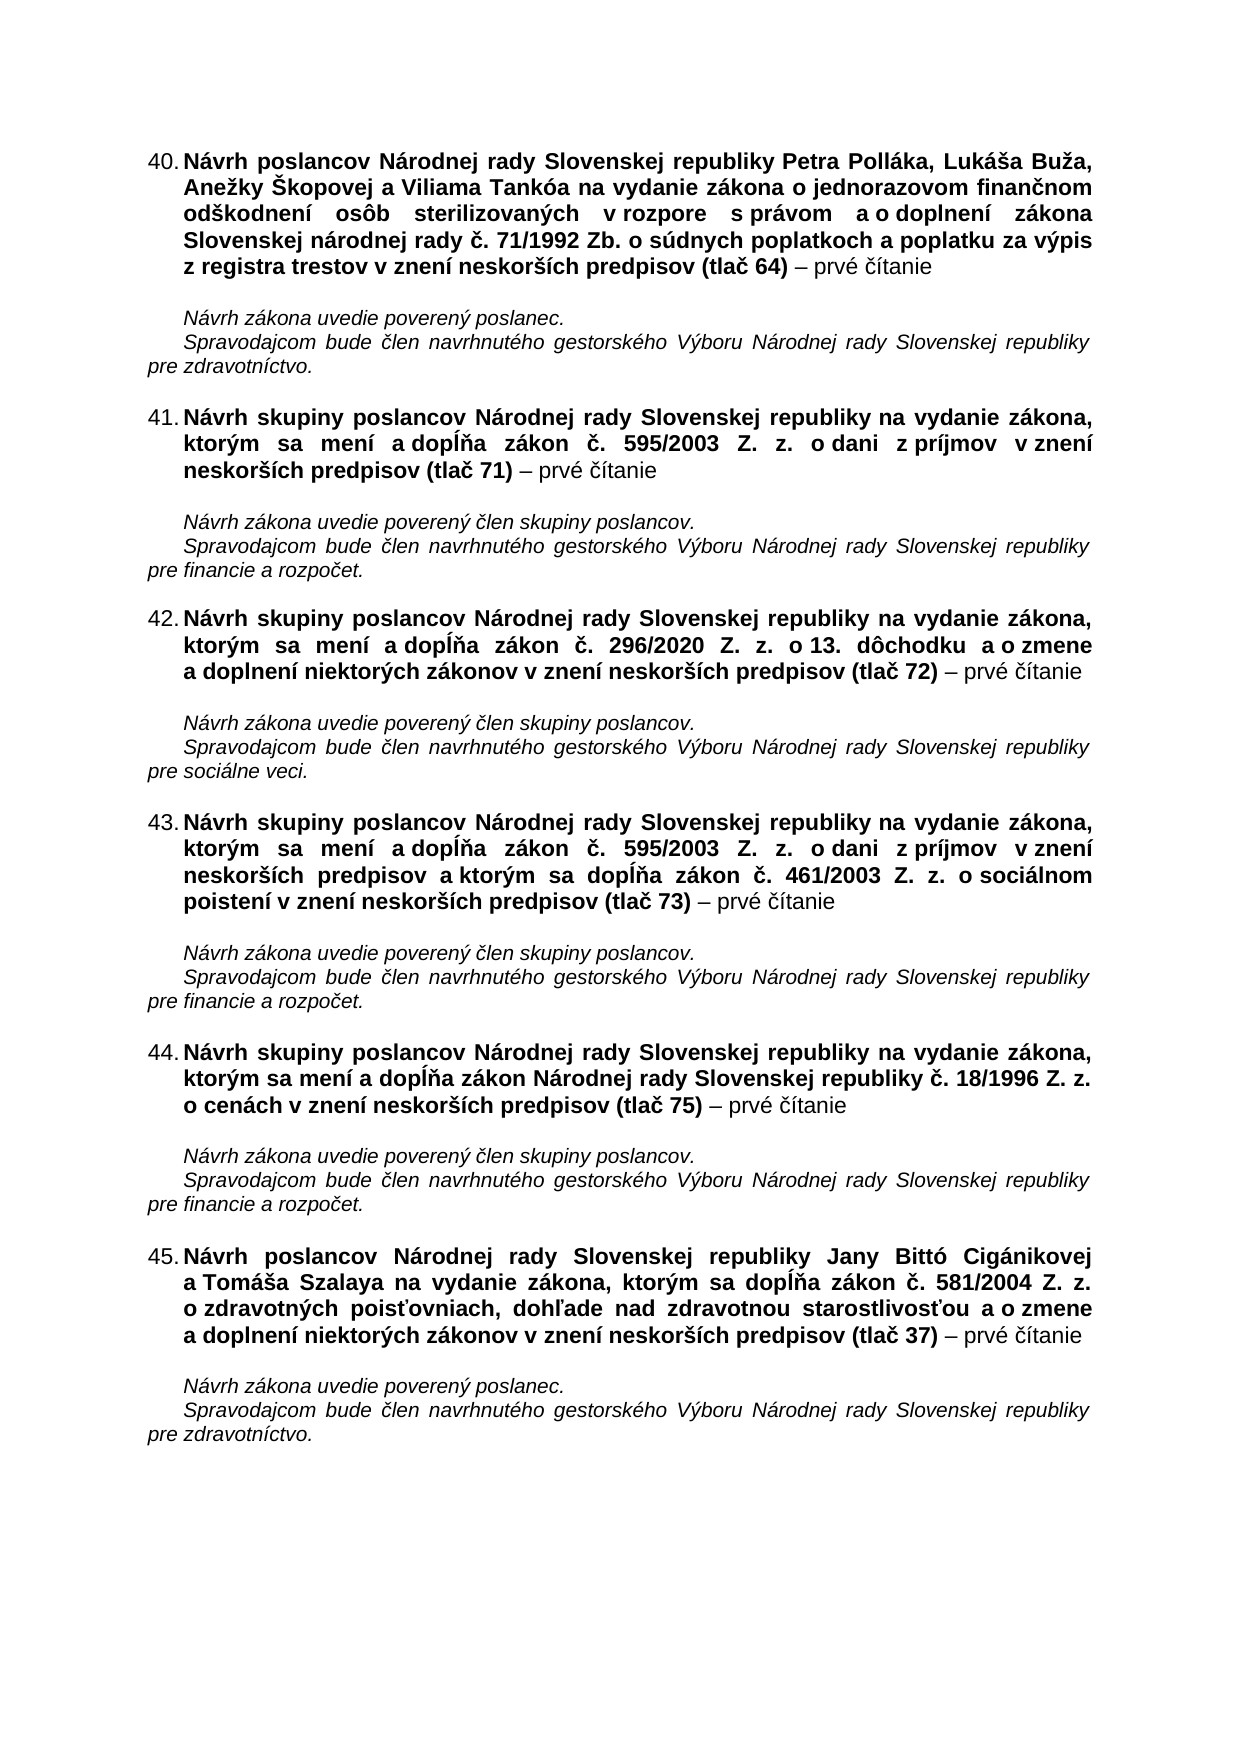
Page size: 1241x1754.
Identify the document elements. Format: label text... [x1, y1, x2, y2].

text Spravodajcom bude člen navrhnutého gestorského Výboru Národnej rady Slovenskej republiky pre financie a rozpočet. [148, 1168, 1092, 1216]
text Spravodajcom bude člen navrhnutého gestorského Výboru Národnej rady Slovenskej republiky pre sociálne veci. [148, 735, 1092, 783]
text 42. Návrh skupiny poslancov Národnej rady Slovenskej republiky na vydanie zákona, ktorým sa mení a dopĺňa zákon č. 296/2020 Z. z. o 13. dôchodku a o zmene a doplnení niektorých zákonov v znení neskorších predpisov (tlač 72) – prvé čítanie [148, 605, 1092, 684]
text 43. Návrh skupiny poslancov Národnej rady Slovenskej republiky na vydanie zákona, ktorým sa mení a dopĺňa zákon č. 595/2003 Z. z. o dani z príjmov v znení neskorších predpisov a ktorým sa dopĺňa zákon č. 461/2003 Z. z. o sociálnom poistení v znení neskorších predpisov (tlač 73) – prvé čítanie [148, 809, 1092, 914]
text Spravodajcom bude člen navrhnutého gestorského Výboru Národnej rady Slovenskej republiky pre zdravotníctvo. [148, 1398, 1092, 1446]
text 45. Návrh poslancov Národnej rady Slovenskej republiky Jany Bittó Cigánikovej a Tomáša Szalaya na vydanie zákona, ktorým sa dopĺňa zákon č. 581/2004 Z. z. o zdravotných poisťovniach, dohľade nad zdravotnou starostlivosťou a o zmene a doplnení niektorých zákonov v znení neskorších predpisov (tlač 37) – prvé čítanie [148, 1243, 1092, 1348]
text Návrh zákona uvedie poverený člen skupiny poslancov. [148, 509, 1092, 533]
text Návrh zákona uvedie poverený člen skupiny poslancov. [148, 941, 1092, 965]
text Návrh zákona uvedie poverený poslanec. [148, 306, 1092, 330]
text Spravodajcom bude člen navrhnutého gestorského Výboru Národnej rady Slovenskej republiky pre zdravotníctvo. [148, 330, 1092, 378]
text Návrh zákona uvedie poverený člen skupiny poslancov. [148, 1144, 1092, 1168]
text 44. Návrh skupiny poslancov Národnej rady Slovenskej republiky na vydanie zákona, ktorým sa mení a dopĺňa zákon Národnej rady Slovenskej republiky č. 18/1996 Z. z. o cenách v znení neskorších predpisov (tlač 75) – prvé čítanie [148, 1039, 1092, 1118]
text Návrh zákona uvedie poverený člen skupiny poslancov. [148, 711, 1092, 735]
text Návrh zákona uvedie poverený poslanec. [148, 1374, 1092, 1398]
text 40. Návrh poslancov Národnej rady Slovenskej republiky Petra Polláka, Lukáša Buža, Anežky Škopovej a Viliama Tankóa na vydanie zákona o jednorazovom finančnom odškodnení osôb sterilizovaných v rozpore s právom a o doplnení zákona Slovenskej národnej rady č. 71/1992 Zb. o súdnych poplatkoch a poplatku za výpis z registra trestov v znení neskorších predpisov (tlač 64) – prvé čítanie [148, 148, 1092, 279]
text Spravodajcom bude člen navrhnutého gestorského Výboru Národnej rady Slovenskej republiky pre financie a rozpočet. [148, 533, 1092, 581]
text 41. Návrh skupiny poslancov Národnej rady Slovenskej republiky na vydanie zákona, ktorým sa mení a dopĺňa zákon č. 595/2003 Z. z. o dani z príjmov v znení neskorších predpisov (tlač 71) – prvé čítanie [148, 404, 1092, 483]
text Spravodajcom bude člen navrhnutého gestorského Výboru Národnej rady Slovenskej republiky pre financie a rozpočet. [148, 965, 1092, 1013]
